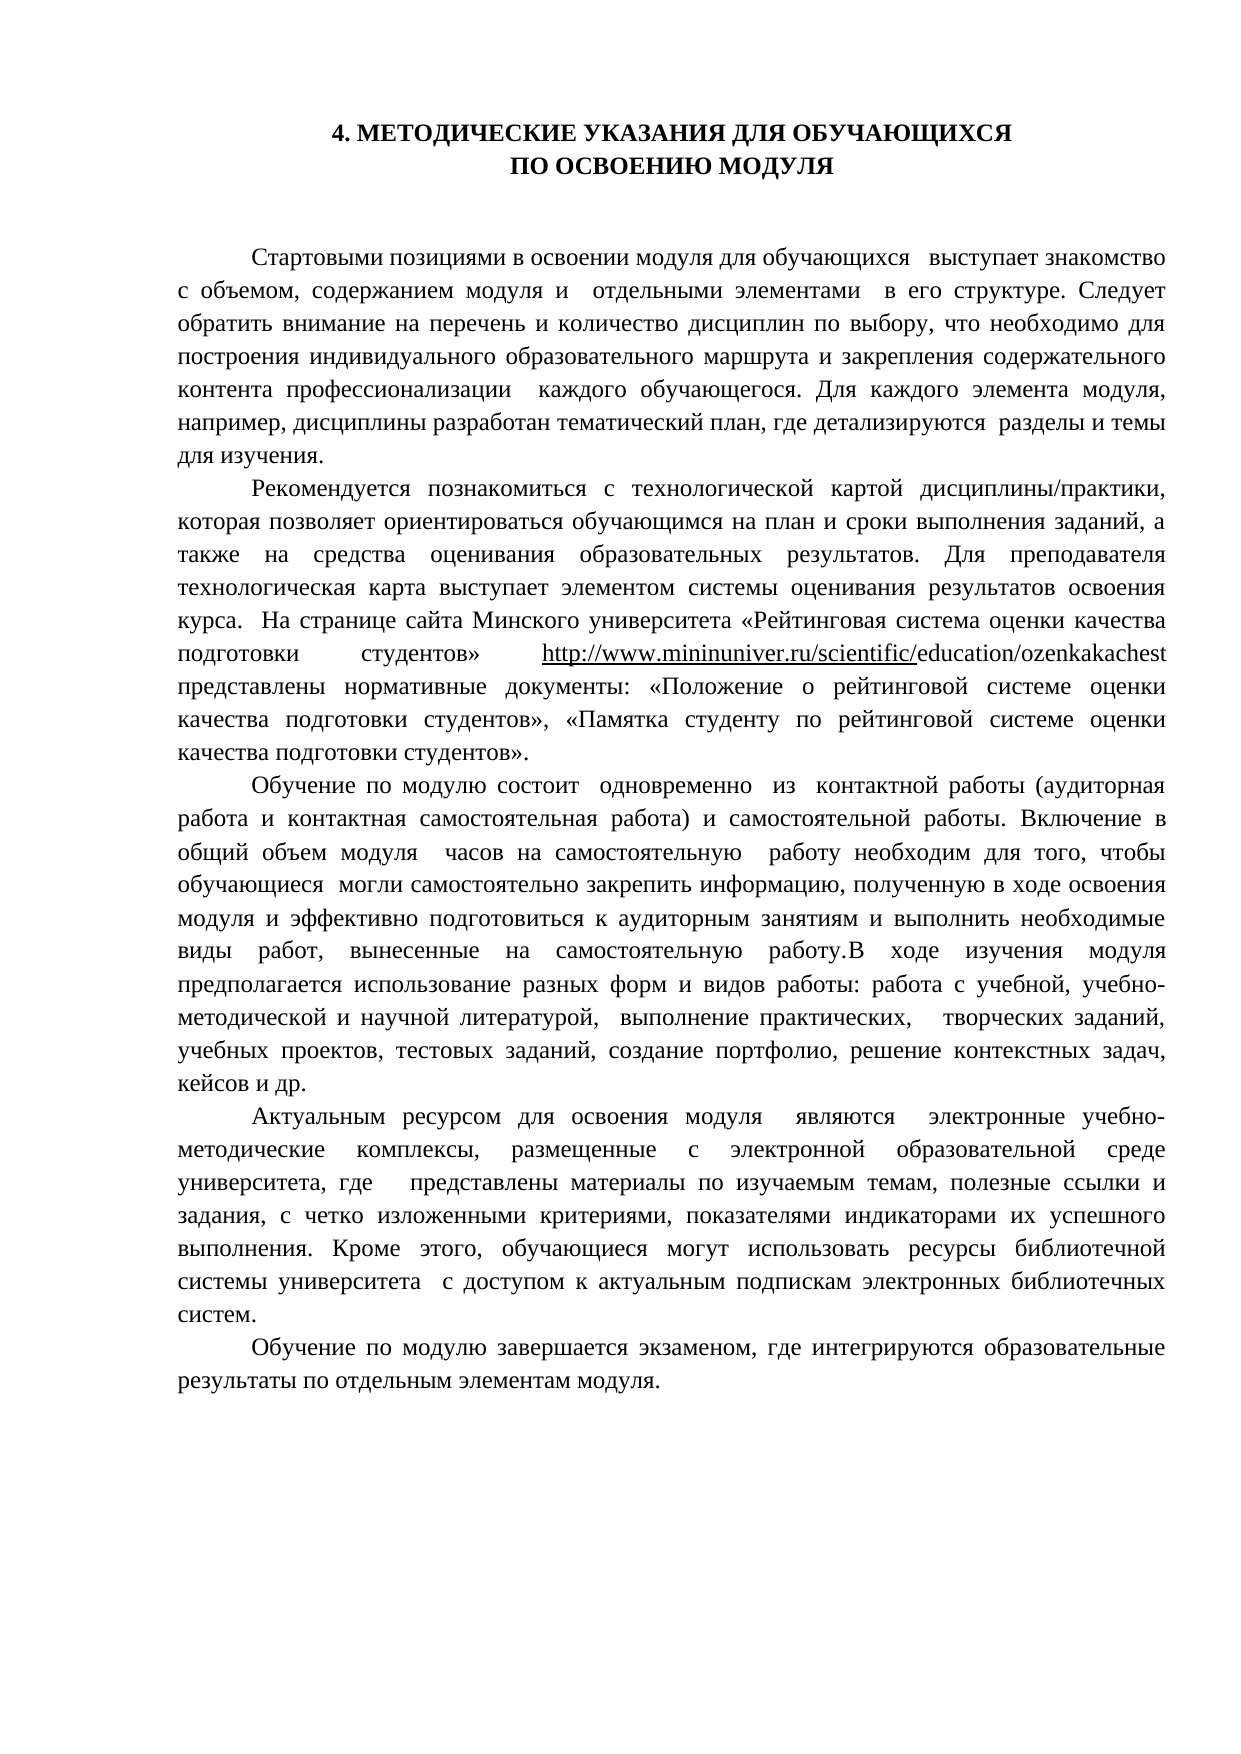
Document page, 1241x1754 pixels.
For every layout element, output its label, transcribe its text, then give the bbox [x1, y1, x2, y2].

text Обучение по модулю завершается экзаменом, где интегрируются образовательные результаты по отдельным элементам модуля. [177, 1332, 1167, 1394]
text 4. Методические указания для обучающихся [177, 118, 1167, 147]
text Стартовыми позициями в освоении модуля для обучающихся выступает знакомство с объемом, содержанием модуля и отдельными элементами в его структуре. Следует обратить внимание на перечень и количество дисциплин по выбору, что необходимо для построения индивидуального образовательного маршрута и закрепления содержательного контента профессионализации каждого обучающегося. Для каждого элемента модуля, например, дисциплины разработан тематический план, где детализируются разделы и темы для изучения. [177, 242, 1167, 469]
text Обучение по модулю состоит одновременно из контактной работы (аудиторная работа и контактная самостоятельная работа) и самостоятельной работы. Включение в общий объем модуля часов на самостоятельную работу необходим для того, чтобы обучающиеся могли самостоятельно закрепить информацию, полученную в ходе освоения модуля и эффективно подготовиться к аудиторным занятиям и выполнить необходимые виды работ, вынесенные на самостоятельную работу.В ходе изучения модуля предполагается использование разных форм и видов работы: работа с учебной, учебно-методической и научной литературой, выполнение практических, творческих заданий, учебных проектов, тестовых заданий, создание портфолио, решение контекстных задач, кейсов и др. [177, 771, 1167, 1096]
text Актуальным ресурсом для освоения модуля являются электронные учебно-методические комплексы, размещенные с электронной образовательной среде университета, где представлены материалы по изучаемым темам, полезные ссылки и задания, с четко изложенными критериями, показателями индикаторами их успешного выполнения. Кроме этого, обучающиеся могут использовать ресурсы библиотечной системы университета с доступом к актуальным подпискам электронных библиотечных систем. [177, 1101, 1167, 1328]
text Рекомендуется познакомиться с технологической картой дисциплины/практики, которая позволяет ориентироваться обучающимся на план и сроки выполнения заданий, а также на средства оценивания образовательных результатов. Для преподавателя технологическая карта выступает элементом системы оценивания результатов освоения курса. На странице сайта Минского университета «Рейтинговая система оценки качества подготовки студентов» http://www.mininuniver.ru/scientific/education/ozenkakachest представлены нормативные документы: «Положение о рейтинговой системе оценки качества подготовки студентов», «Памятка студенту по рейтинговой системе оценки качества подготовки студентов». [177, 473, 1167, 766]
text по освоению Модуля [177, 151, 1167, 180]
